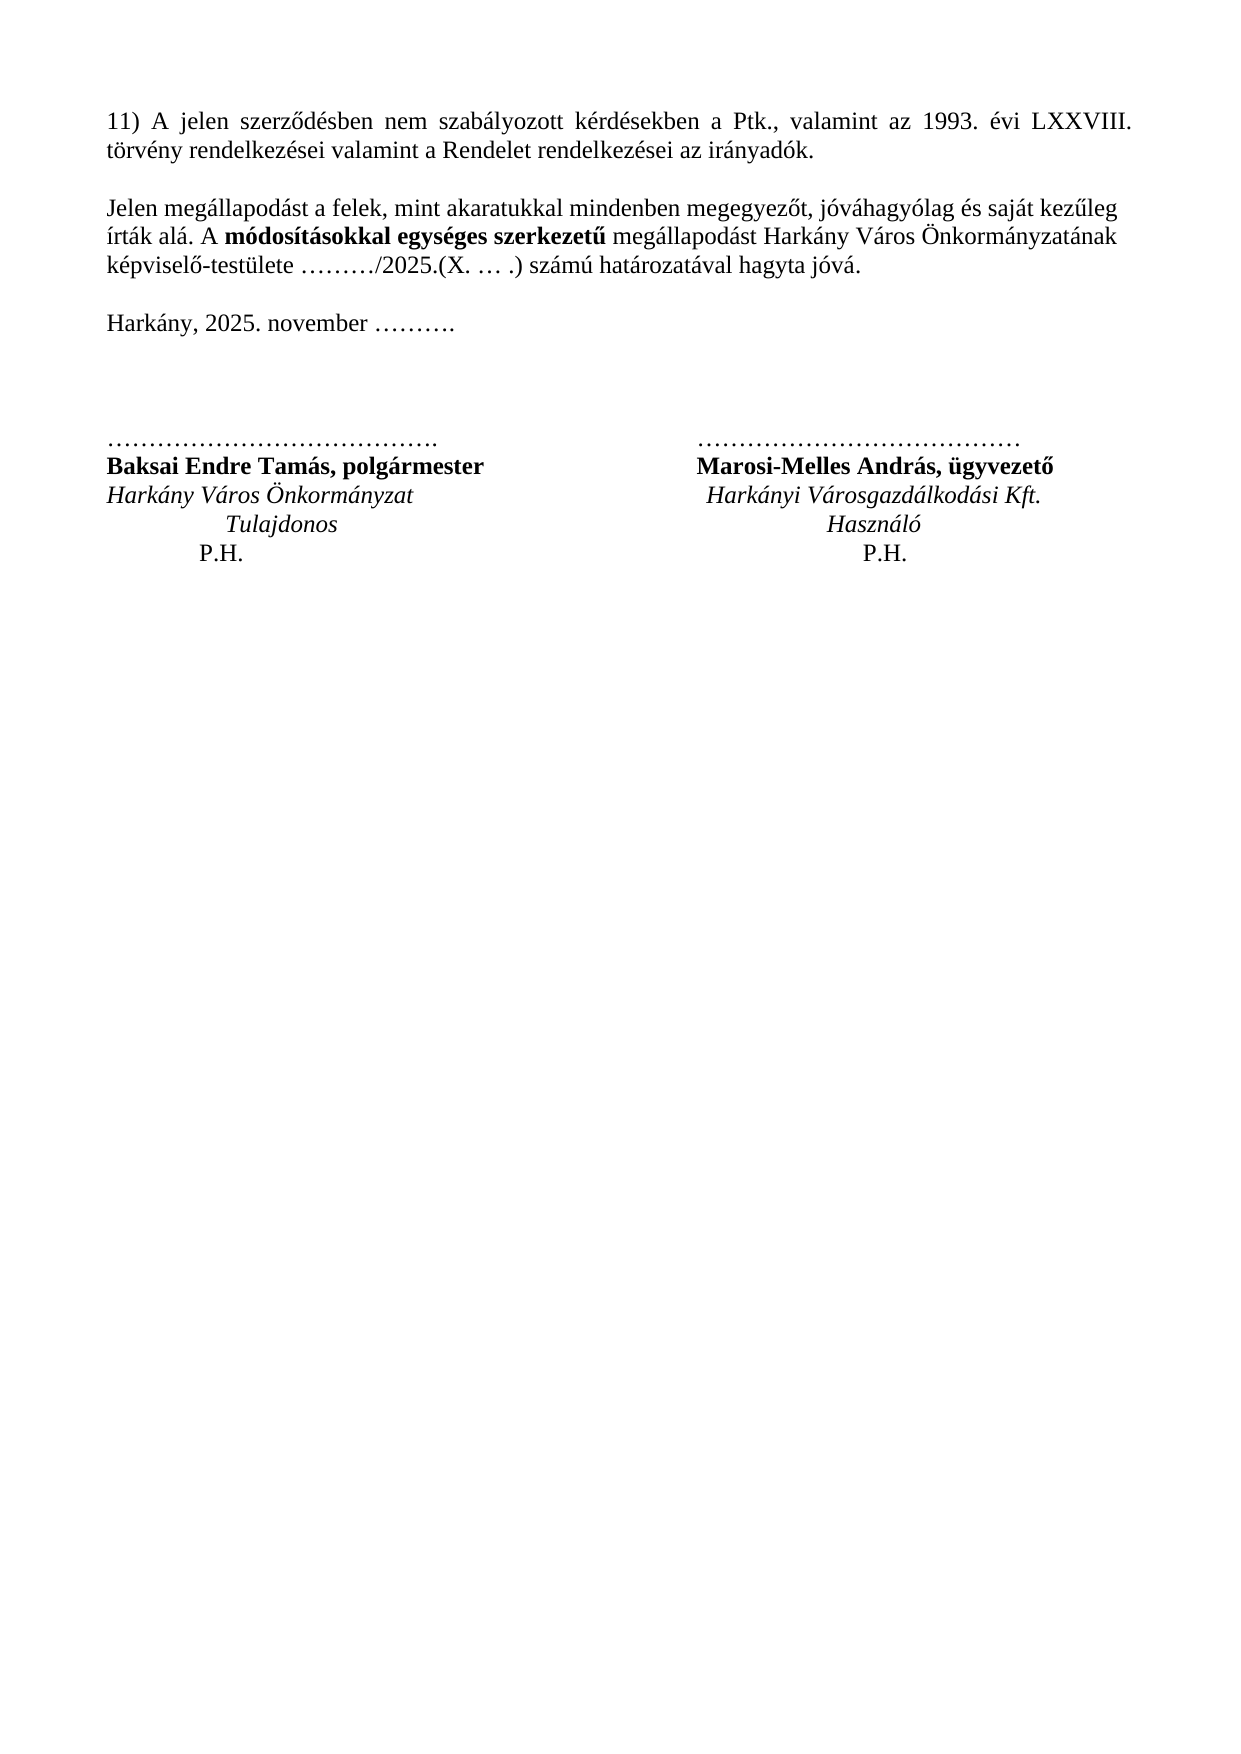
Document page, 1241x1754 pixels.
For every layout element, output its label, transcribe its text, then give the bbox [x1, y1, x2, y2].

text Baksai Endre Tamás, polgármester Marosi-Melles András, ügyvezető [106, 451, 1134, 480]
text Harkány, 2025. november ………. [106, 308, 1134, 336]
text …………………………………. ………………………………… [106, 423, 1134, 451]
text Tulajdonos Használó [106, 509, 1134, 538]
text P.H. P.H. [106, 538, 1134, 566]
text Jelen megállapodást a felek, mint akaratukkal mindenben megegyezőt, jóváhagyólag és saját kezűleg írták alá. A módosításokkal egységes szerkezetű megállapodást Harkány Város Önkormányzatának képviselő-testülete ………/2025.(X. … .) számú határozatával hagyta jóvá. [106, 193, 1134, 279]
text Harkány Város Önkormányzat Harkányi Városgazdálkodási Kft. [106, 480, 1134, 509]
text 11) A jelen szerződésben nem szabályozott kérdésekben a Ptk., valamint az 1993. évi LXXVIII. törvény rendelkezései valamint a Rendelet rendelkezései az irányadók. [106, 106, 1134, 164]
